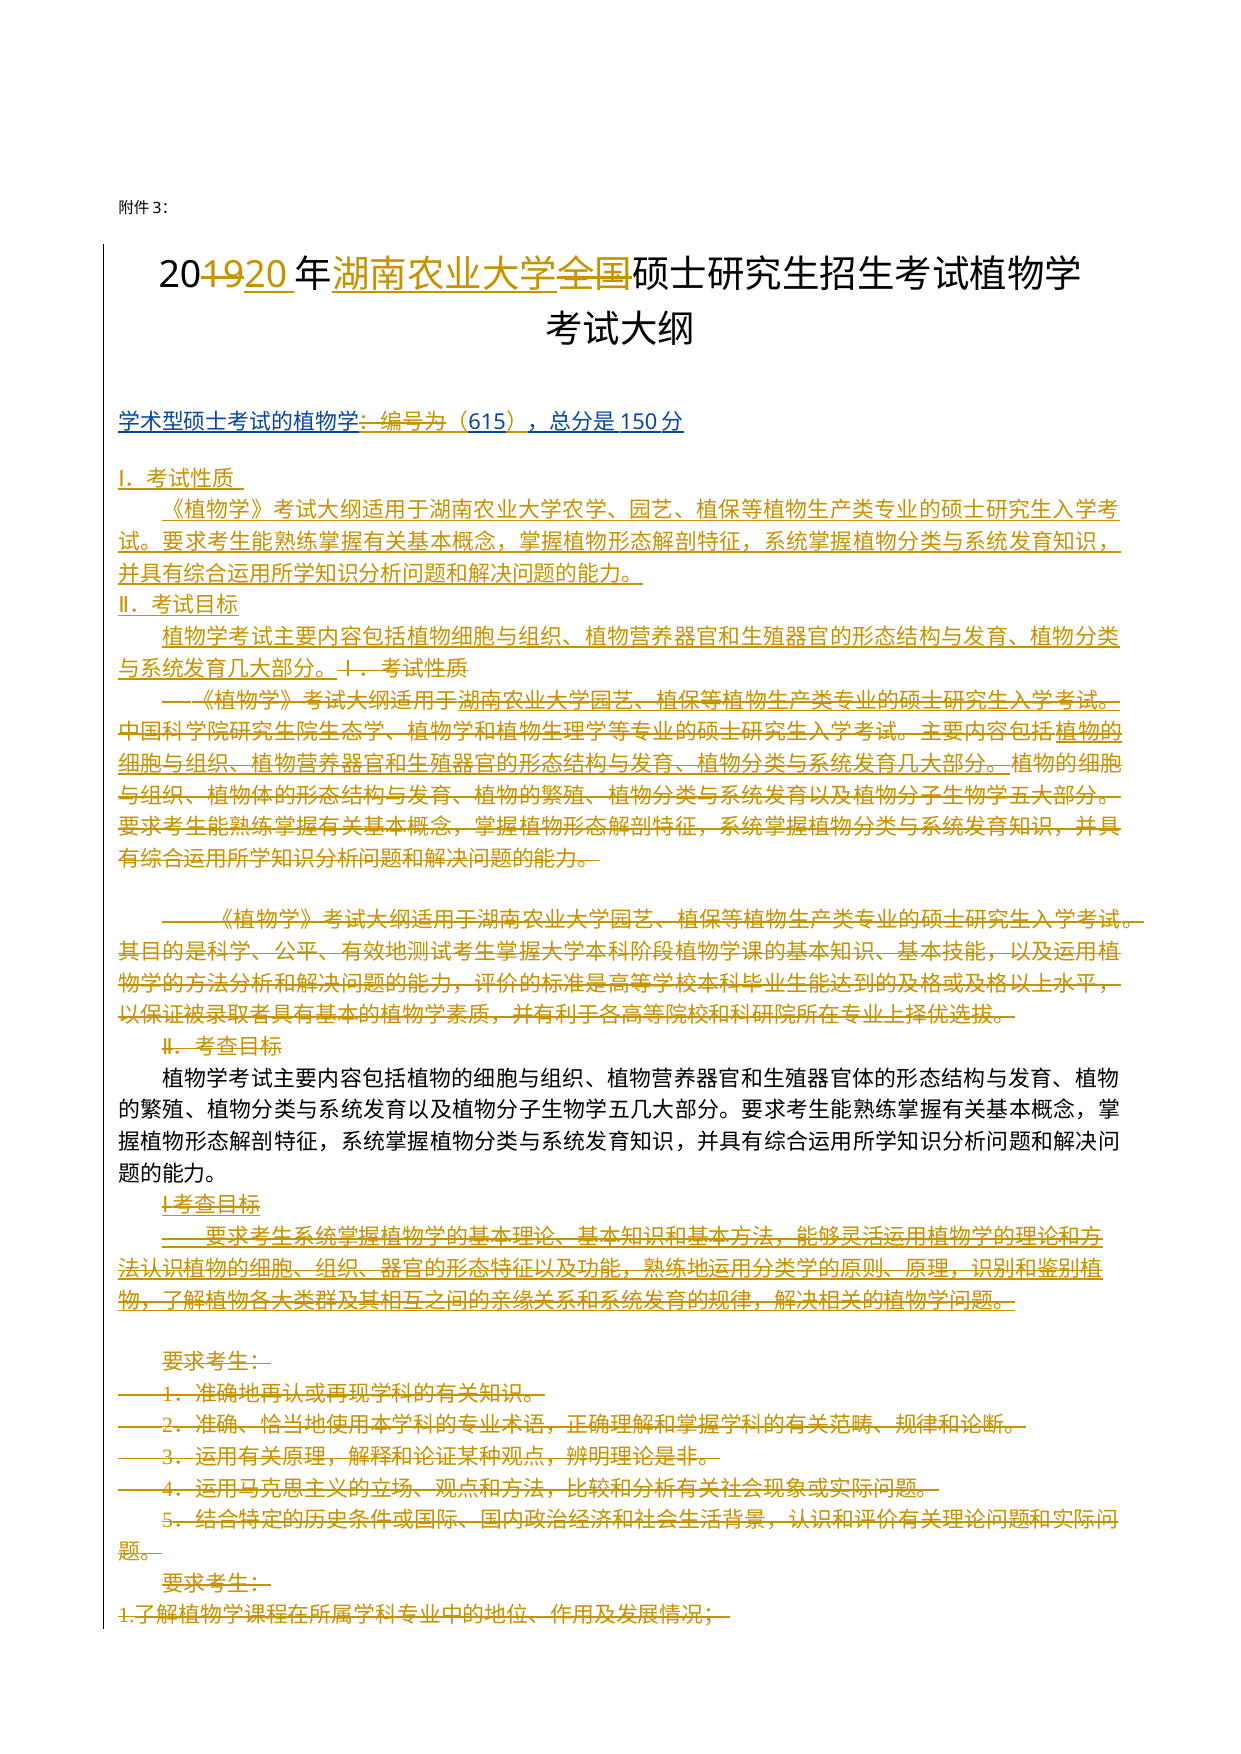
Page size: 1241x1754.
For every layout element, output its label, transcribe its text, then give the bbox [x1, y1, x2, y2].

text 20年硕士研究生招生考试植物学 [118, 244, 1122, 298]
text 附件3： [118, 194, 1122, 219]
text 考试大纲 [118, 298, 1122, 353]
